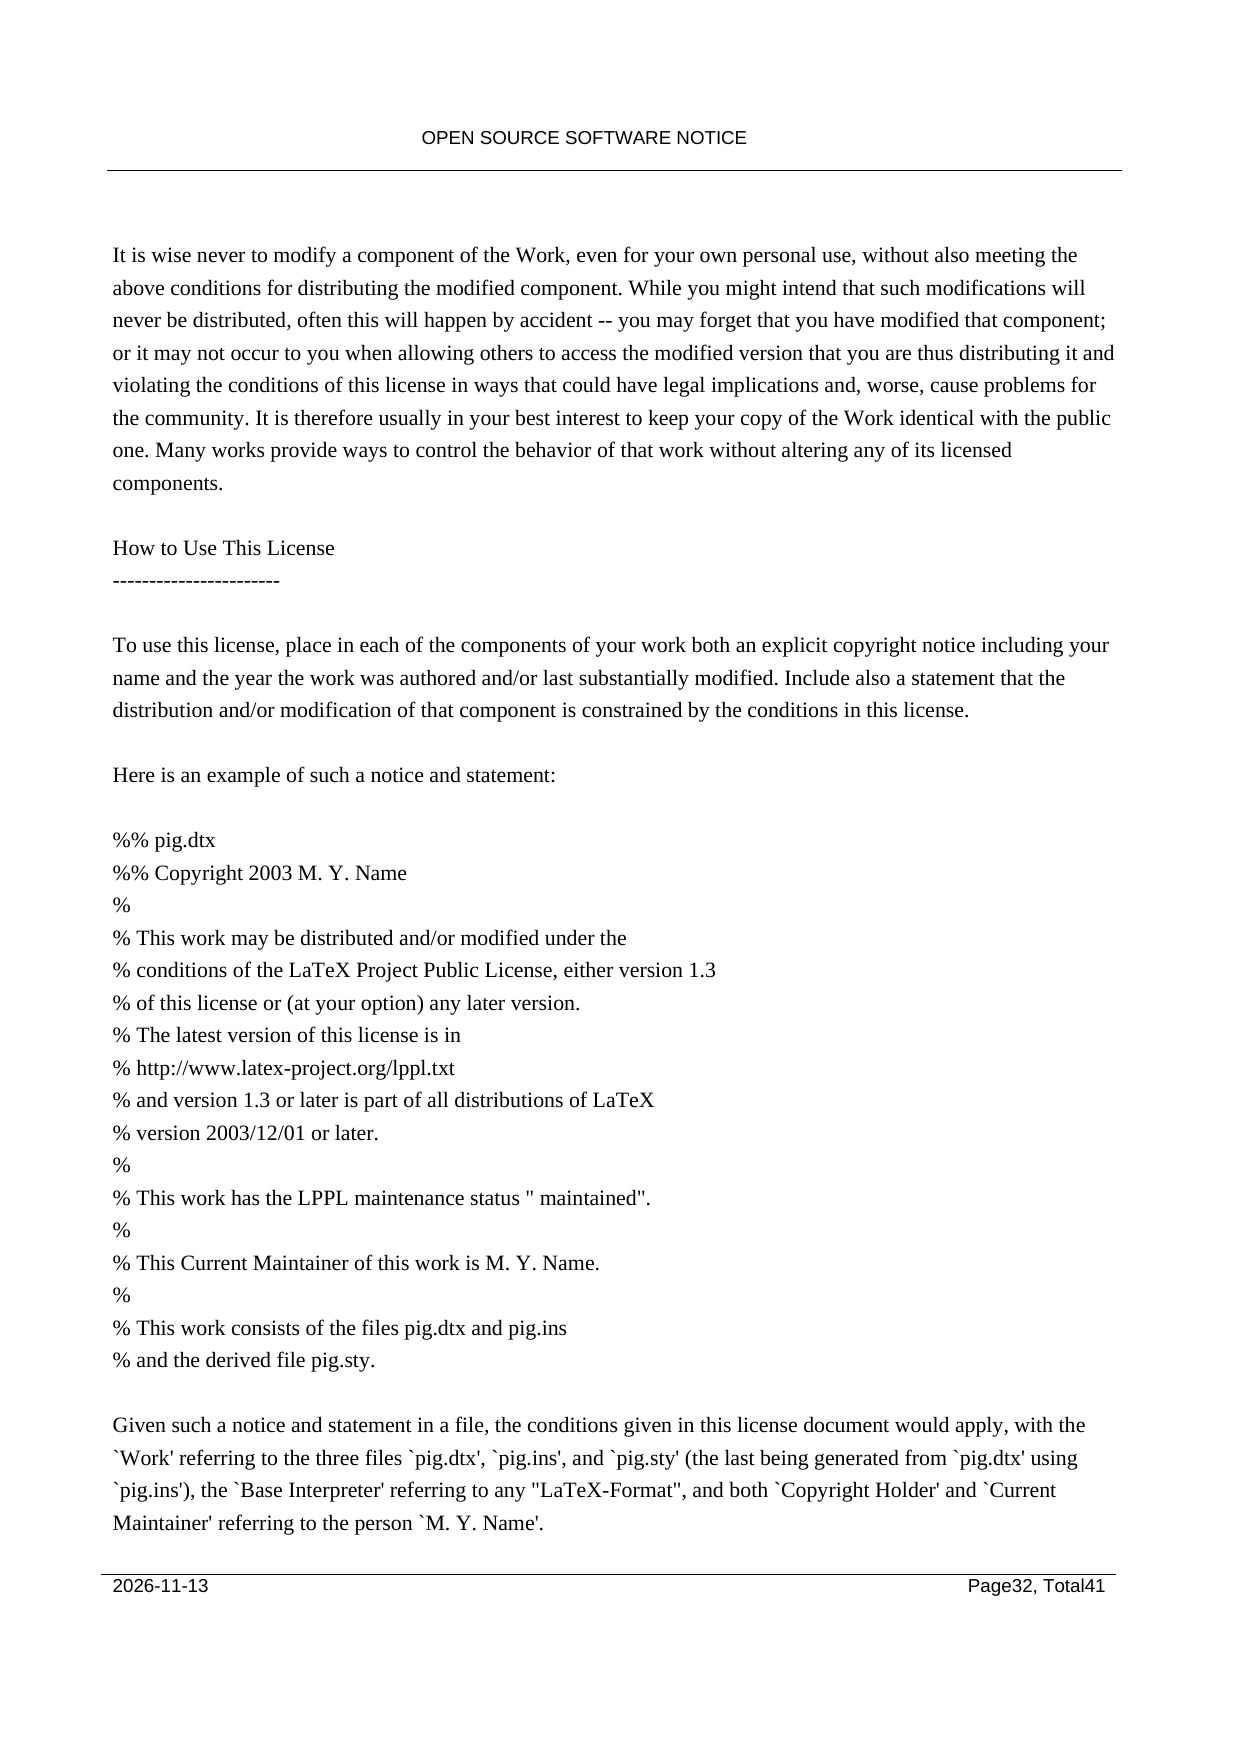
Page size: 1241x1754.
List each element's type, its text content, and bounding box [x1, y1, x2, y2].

text ----------------------- [112, 564, 1128, 596]
text How to Use This License [112, 531, 1128, 564]
text % and the derived file pig.sty. [112, 1344, 1128, 1376]
text % version 2003/12/01 or later. [112, 1116, 1128, 1149]
text % The latest version of this license is in [112, 1019, 1128, 1051]
text % This Current Maintainer of this work is M. Y. Name. [112, 1246, 1128, 1279]
text % conditions of the LaTeX Project Public License, either version 1.3 [112, 954, 1128, 986]
text % This work consists of the files pig.dtx and pig.ins [112, 1311, 1128, 1344]
text %% pig.dtx [112, 824, 1128, 856]
text % [112, 889, 1128, 921]
text % and version 1.3 or later is part of all distributions of LaTeX [112, 1084, 1128, 1116]
text % http://www.latex-project.org/lppl.txt [112, 1051, 1128, 1084]
text % [112, 1149, 1128, 1181]
text %% Copyright 2003 M. Y. Name [112, 856, 1128, 889]
text % This work may be distributed and/or modified under the [112, 921, 1128, 954]
text To use this license, place in each of the components of your work both an explicit copyright notice including your name and the year the work was authored and/or last substantially modified. Include also a statement that the distribution and/or modification of that component is constrained by the conditions in this license. [112, 629, 1128, 726]
text % This work has the LPPL maintenance status " maintained". [112, 1181, 1128, 1214]
text % [112, 1214, 1128, 1246]
text Given such a notice and statement in a file, the conditions given in this license document would apply, with the `Work' referring to the three files `pig.dtx', `pig.ins', and `pig.sty' (the last being generated from `pig.dtx' using `pig.ins'), the `Base Interpreter' referring to any "LaTeX-Format", and both `Copyright Holder' and `Current Maintainer' referring to the person `M. Y. Name'. [112, 1409, 1128, 1539]
text % [112, 1279, 1128, 1311]
text % of this license or (at your option) any later version. [112, 986, 1128, 1019]
text It is wise never to modify a component of the Work, even for your own personal use, without also meeting the above conditions for distributing the modified component. While you might intend that such modifications will never be distributed, often this will happen by accident -- you may forget that you have modified that component; or it may not occur to you when allowing others to access the modified version that you are thus distributing it and violating the conditions of this license in ways that could have legal implications and, worse, cause problems for the community. It is therefore usually in your best interest to keep your copy of the Work identical with the public one. Many works provide ways to control the behavior of that work without altering any of its licensed components. [112, 239, 1128, 499]
text Here is an example of such a notice and statement: [112, 759, 1128, 791]
